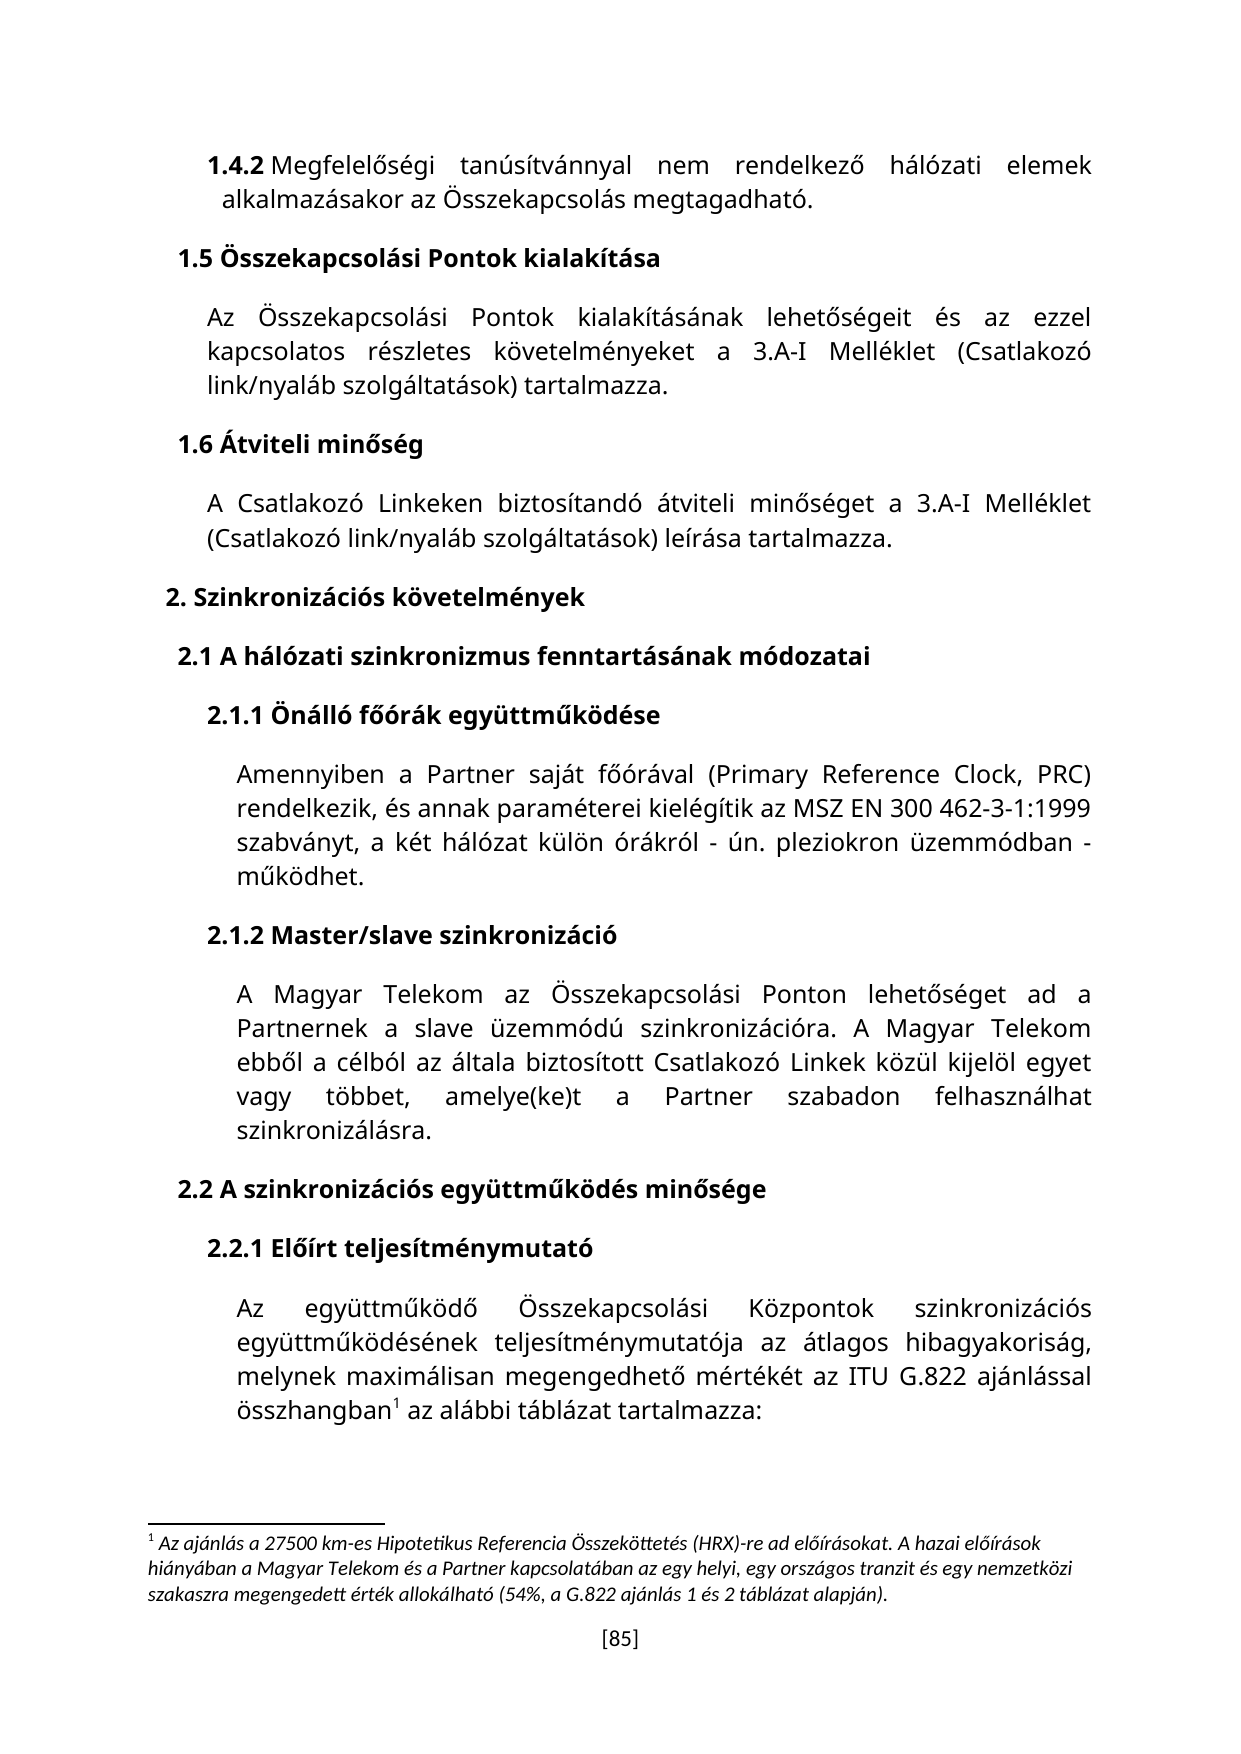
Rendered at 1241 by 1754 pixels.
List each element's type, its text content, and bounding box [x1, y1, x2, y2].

subtitle 2.1.2 Master/slave szinkronizáció [207, 918, 1092, 952]
subtitle 2.2 A szinkronizációs együttműködés minősége [177, 1172, 1092, 1206]
text 1.4.2 Megfelelőségi tanúsítvánnyal nem rendelkező hálózati elemek alkalmazásakor az Összekapcsolás megtagadható. [207, 148, 1092, 216]
subtitle 1.6 Átviteli minőség [177, 427, 1092, 461]
text Amennyiben a Partner saját főórával (Primary Reference Clock, PRC) rendelkezik, és annak paraméterei kielégítik az MSZ EN 300 462-3-1:1999 szabványt, a két hálózat külön órákról - ún. pleziokron üzemmódban - működhet. [236, 756, 1092, 893]
text Az együttműködő Összekapcsolási Központok szinkronizációs együttműködésének teljesítménymutatója az átlagos hibagyakoriság, melynek maximálisan megengedhető mértékét az ITU G.822 ajánlással összhangban az alábbi táblázat tartalmazza: [236, 1290, 1092, 1426]
text A Csatlakozó Linkeken biztosítandó átviteli minőséget a 3.A-I Melléklet (Csatlakozó link/nyaláb szolgáltatások) leírása tartalmazza. [207, 486, 1092, 554]
text Az Összekapcsolási Pontok kialakításának lehetőségeit és az ezzel kapcsolatos részletes követelményeket a 3.A-I Melléklet (Csatlakozó link/nyaláb szolgáltatások) tartalmazza. [207, 300, 1092, 402]
subtitle 2.1.1 Önálló főórák együttműködése [207, 697, 1092, 731]
subtitle 2. Szinkronizációs követelmények [165, 579, 1092, 613]
subtitle 2.2.1 Előírt teljesítménymutató [207, 1231, 1092, 1265]
subtitle 1.5 Összekapcsolási Pontok kialakítása [177, 241, 1092, 275]
subtitle 2.1 A hálózati szinkronizmus fenntartásának módozatai [177, 638, 1092, 672]
text A Magyar Telekom az Összekapcsolási Ponton lehetőséget ad a Partnernek a slave üzemmódú szinkronizációra. A Magyar Telekom ebből a célból az általa biztosított Csatlakozó Linkek közül kijelöl egyet vagy többet, amelye(ke)t a Partner szabadon felhasználhat szinkronizálásra. [236, 977, 1092, 1147]
